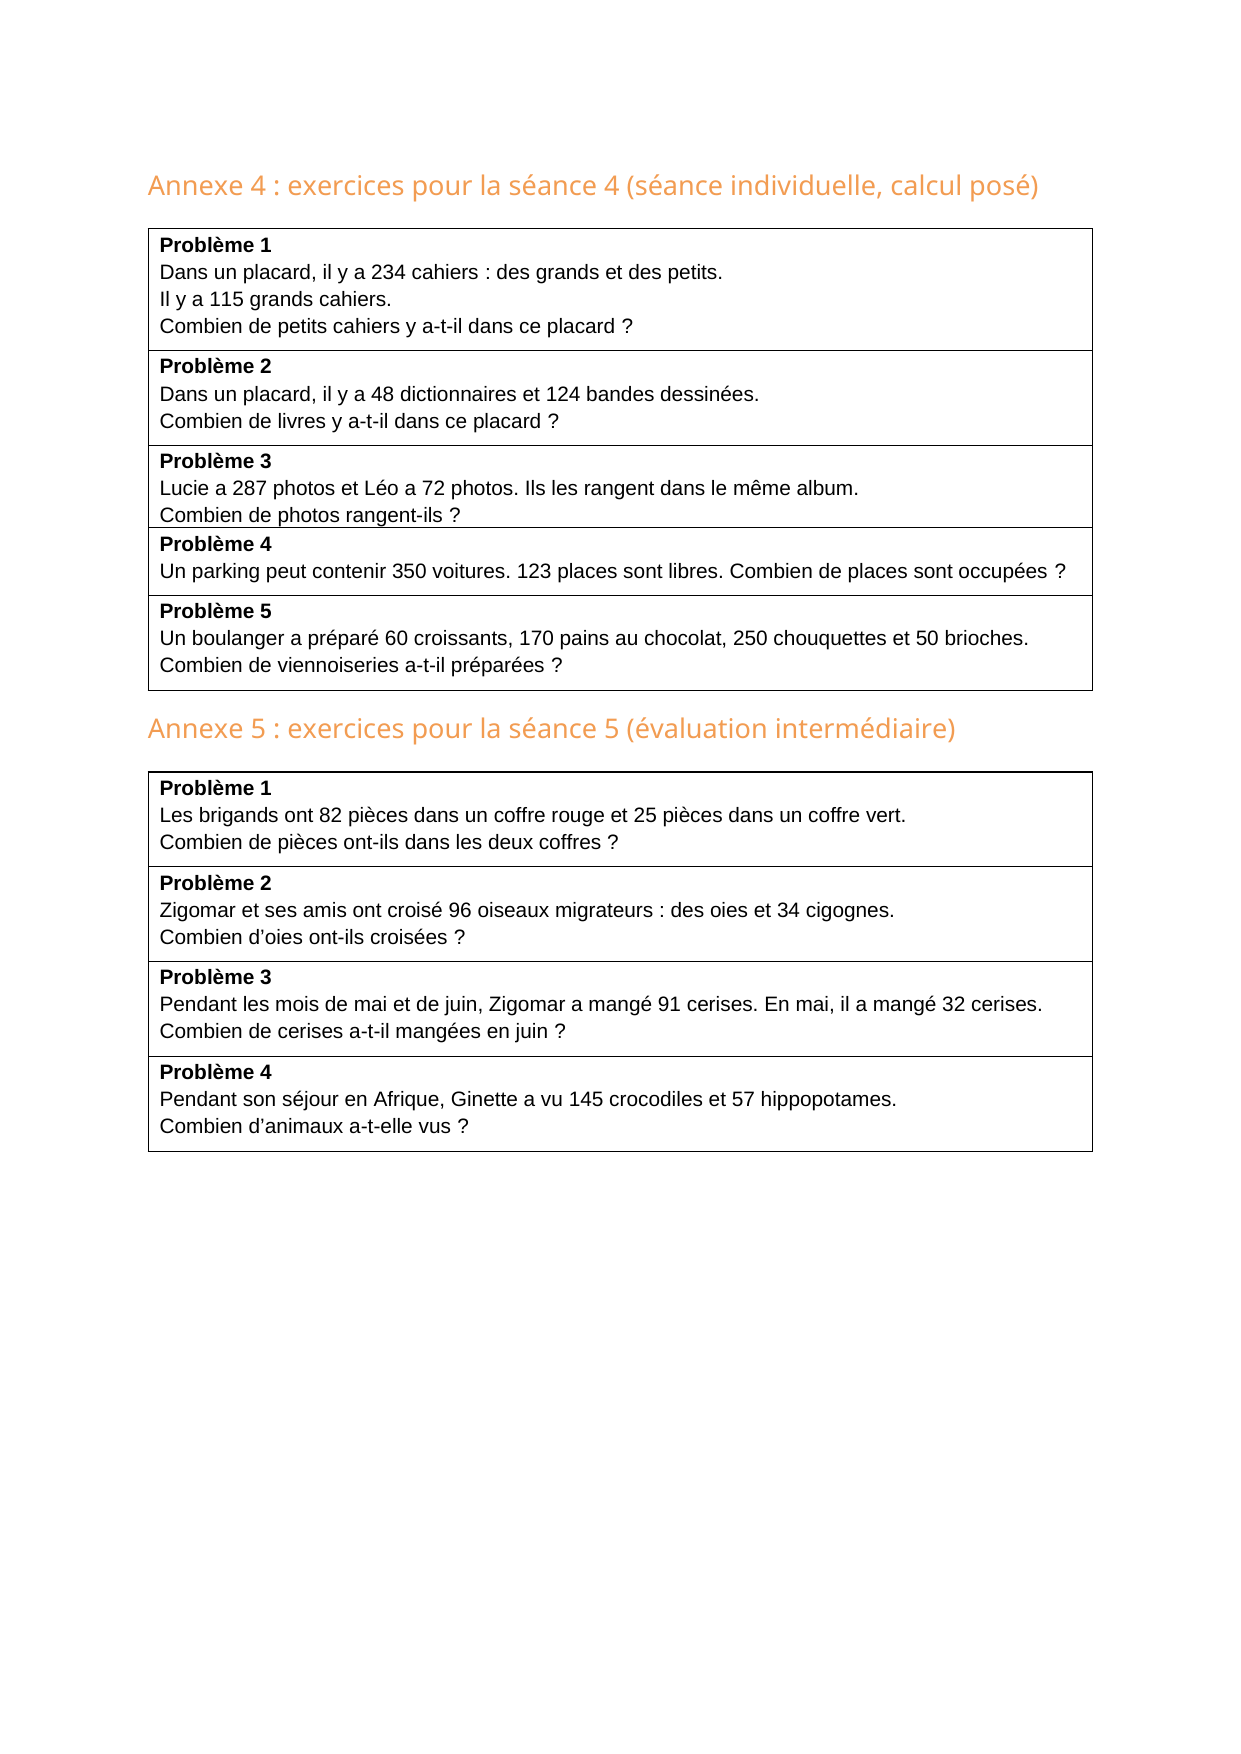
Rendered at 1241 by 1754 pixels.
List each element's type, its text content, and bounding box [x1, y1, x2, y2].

table_cell Problème 4 Pendant son séjour en Afrique, Ginette a vu 145 crocodiles et 57 hippopotames. Combien d’animaux a-t-elle vus ? [149, 1057, 1092, 1151]
table_cell Problème 2 Zigomar et ses amis ont croisé 96 oiseaux migrateurs : des oies et 34 cigognes. Combien d’oies ont-ils croisées ? [149, 867, 1092, 961]
table_header Problème 1 Dans un placard, il y a 234 cahiers : des grands et des petits. Il y a 115 grands cahiers. Combien de petits cahiers y a-t-il dans ce placard ? [149, 229, 1092, 350]
subtitle Annexe 4 : exercices pour la séance 4 (séance individuelle, calcul posé) [148, 166, 1093, 203]
table_cell Problème 3 Lucie a 287 photos et Léo a 72 photos. Ils les rangent dans le même album. Combien de photos rangent-ils ? [149, 446, 1092, 527]
table_cell Problème 2 Dans un placard, il y a 48 dictionnaires et 124 bandes dessinées. Combien de livres y a-t-il dans ce placard ? [149, 351, 1092, 445]
table_cell Problème 5 Un boulanger a préparé 60 croissants, 170 pains au chocolat, 250 chouquettes et 50 brioches. Combien de viennoiseries a-t-il préparées ? [149, 596, 1092, 690]
table_header Problème 1 Les brigands ont 82 pièces dans un coffre rouge et 25 pièces dans un coffre vert. Combien de pièces ont-ils dans les deux coffres ? [149, 773, 1092, 866]
table_cell Problème 3 Pendant les mois de mai et de juin, Zigomar a mangé 91 cerises. En mai, il a mangé 32 cerises. Combien de cerises a-t-il mangées en juin ? [149, 962, 1092, 1056]
subtitle Annexe 5 : exercices pour la séance 5 (évaluation intermédiaire) [148, 709, 1093, 746]
table_cell Problème 4 Un parking peut contenir 350 voitures. 123 places sont libres. Combien de places sont occupées ? [149, 528, 1092, 595]
